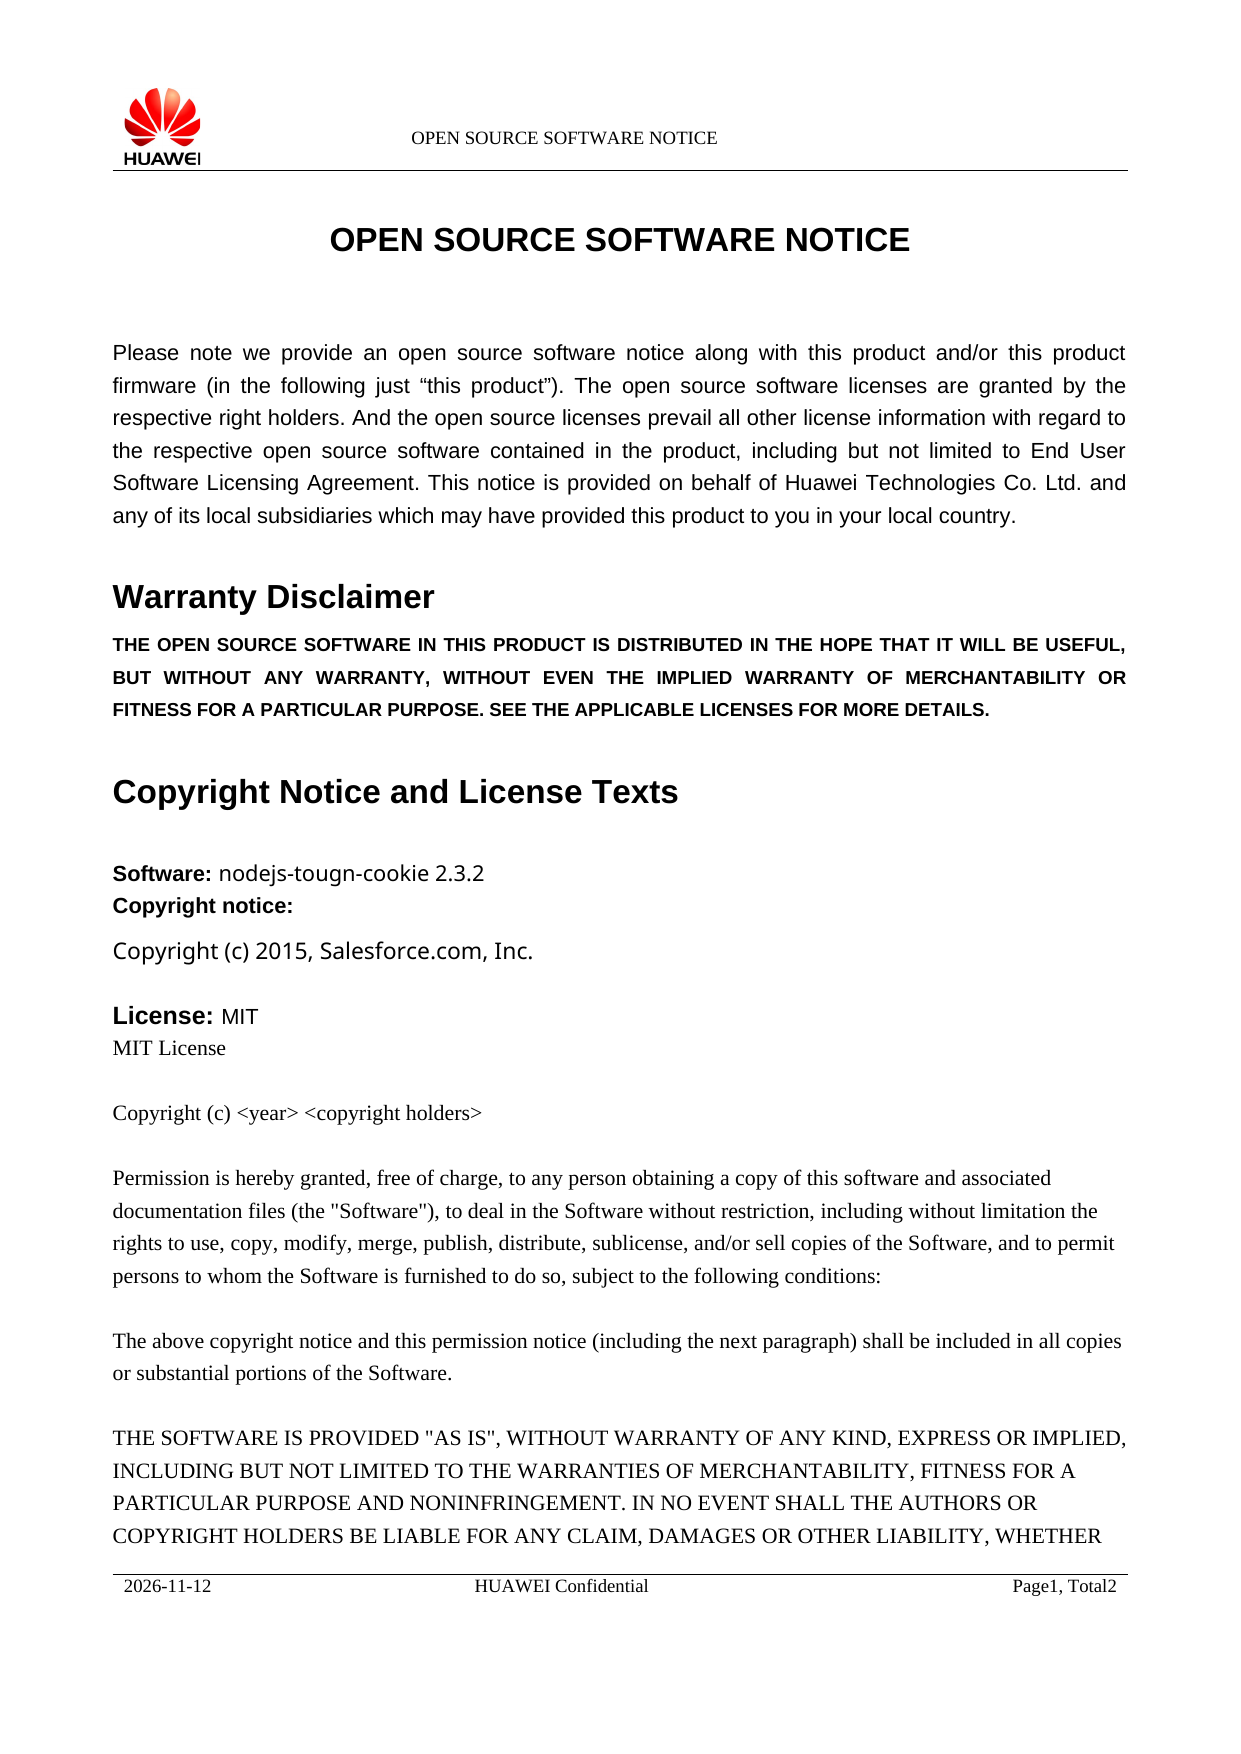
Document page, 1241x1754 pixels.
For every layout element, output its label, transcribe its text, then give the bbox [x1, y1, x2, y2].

title Software: nodejs-tougn-cookie 2.3.2 [112, 856, 1128, 889]
picture [124, 88, 201, 165]
text The open source software in this product is distributed in the hope that it will be useful, but WITHOUT ANY WARRANTY, without even the implied warranty of MERCHANTABILITY or FITNESS FOR A PARTICULAR PURPOSE. See the applicable licenses for more details. [112, 629, 1128, 726]
text Warranty Disclaimer [112, 564, 1128, 629]
text Copyright (c) 2015, Salesforce.com, Inc. [112, 934, 1128, 999]
text Please note we provide an open source software notice along with this product and/or this product firmware (in the following just “this product”). The open source software licenses are granted by the respective right holders. And the open source licenses prevail all other license information with regard to the respective open source software contained in the product, including but not limited to End User Software Licensing Agreement. This notice is provided on behalf of Huawei Technologies Co. Ltd. and any of its local subsidiaries which may have provided this product to you in your local country. [112, 336, 1128, 531]
text Copyright notice: [112, 889, 1128, 921]
text Copyright Notice and License Texts [112, 759, 1128, 824]
text License: MIT [112, 999, 1128, 1031]
text OPEN SOURCE SOFTWARE NOTICE [112, 206, 1128, 271]
